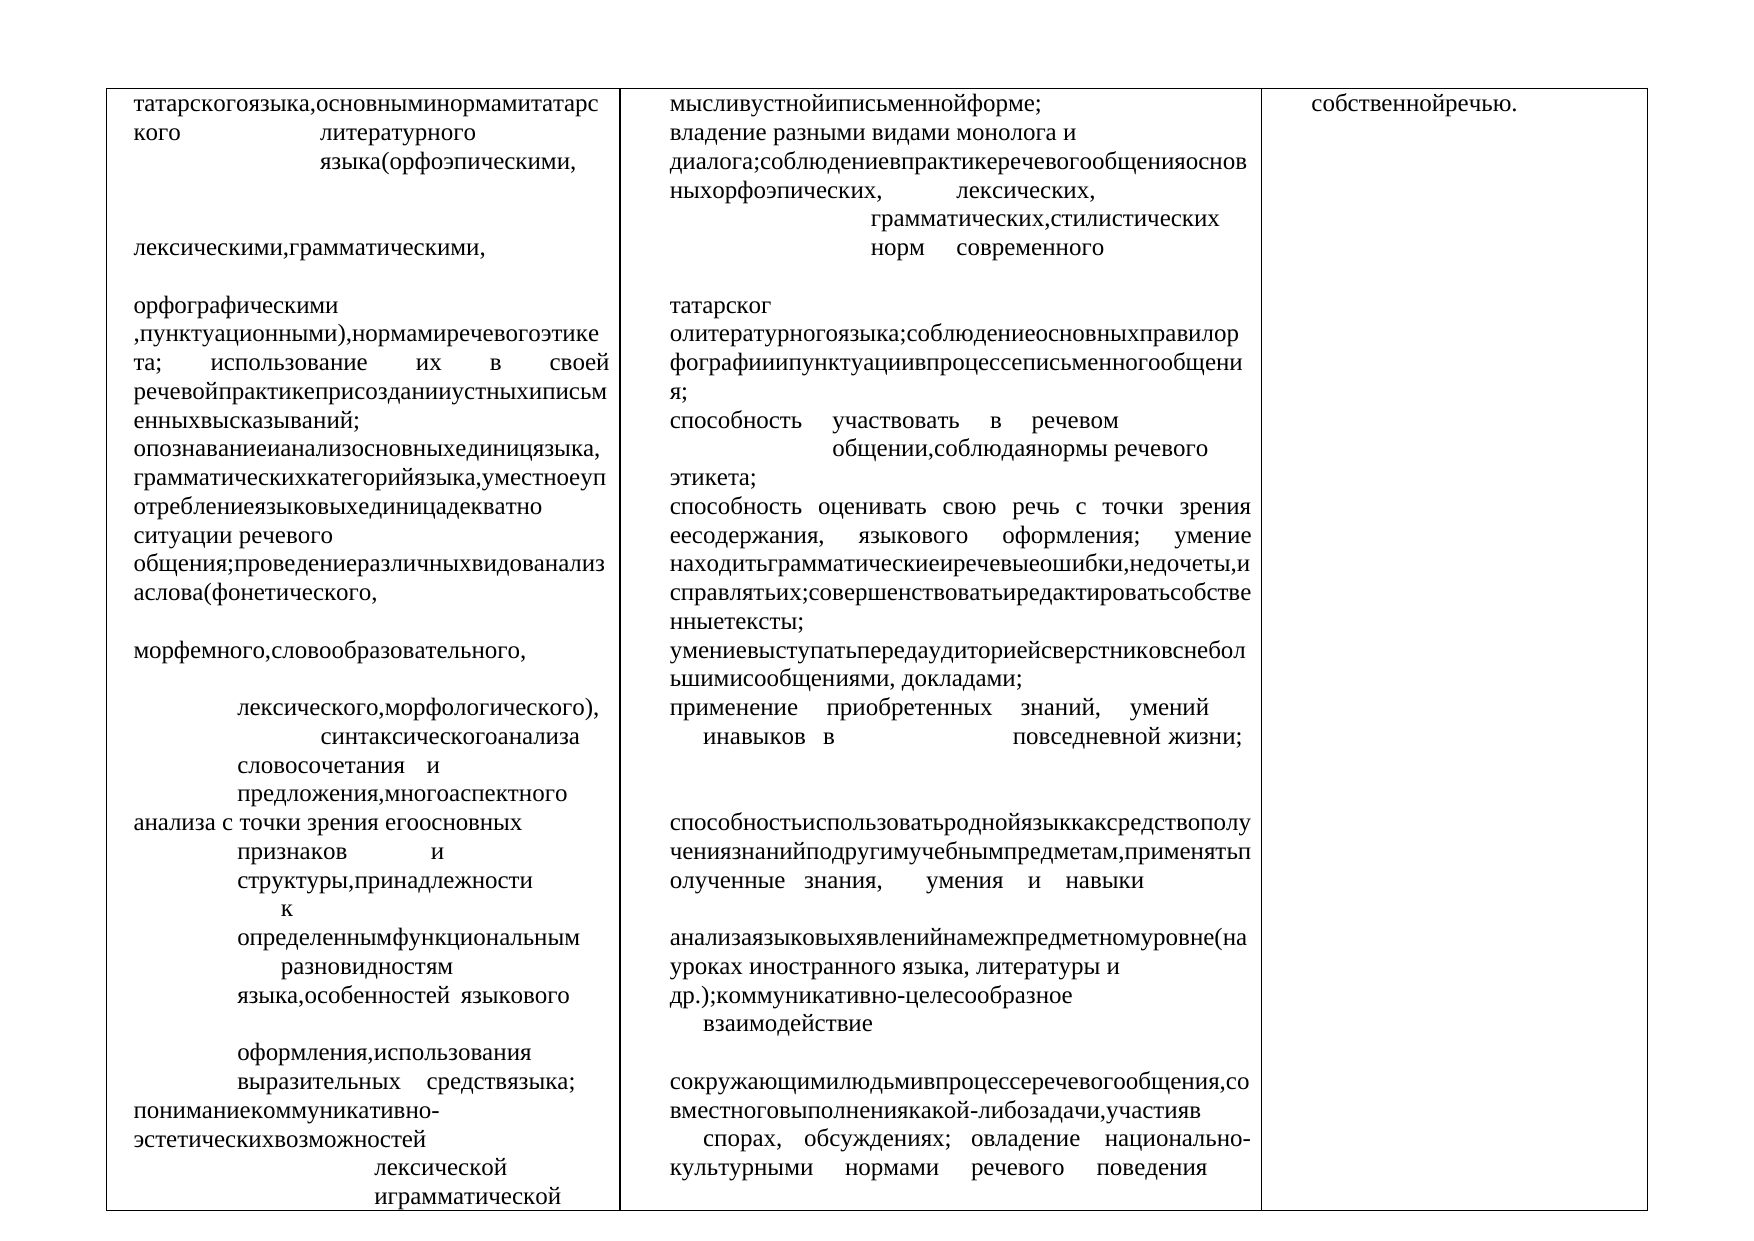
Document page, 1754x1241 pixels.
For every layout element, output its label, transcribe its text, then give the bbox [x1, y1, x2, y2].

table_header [621, 89, 1261, 1210]
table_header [107, 89, 619, 1210]
table_header собственнойречью. [1262, 89, 1647, 1210]
